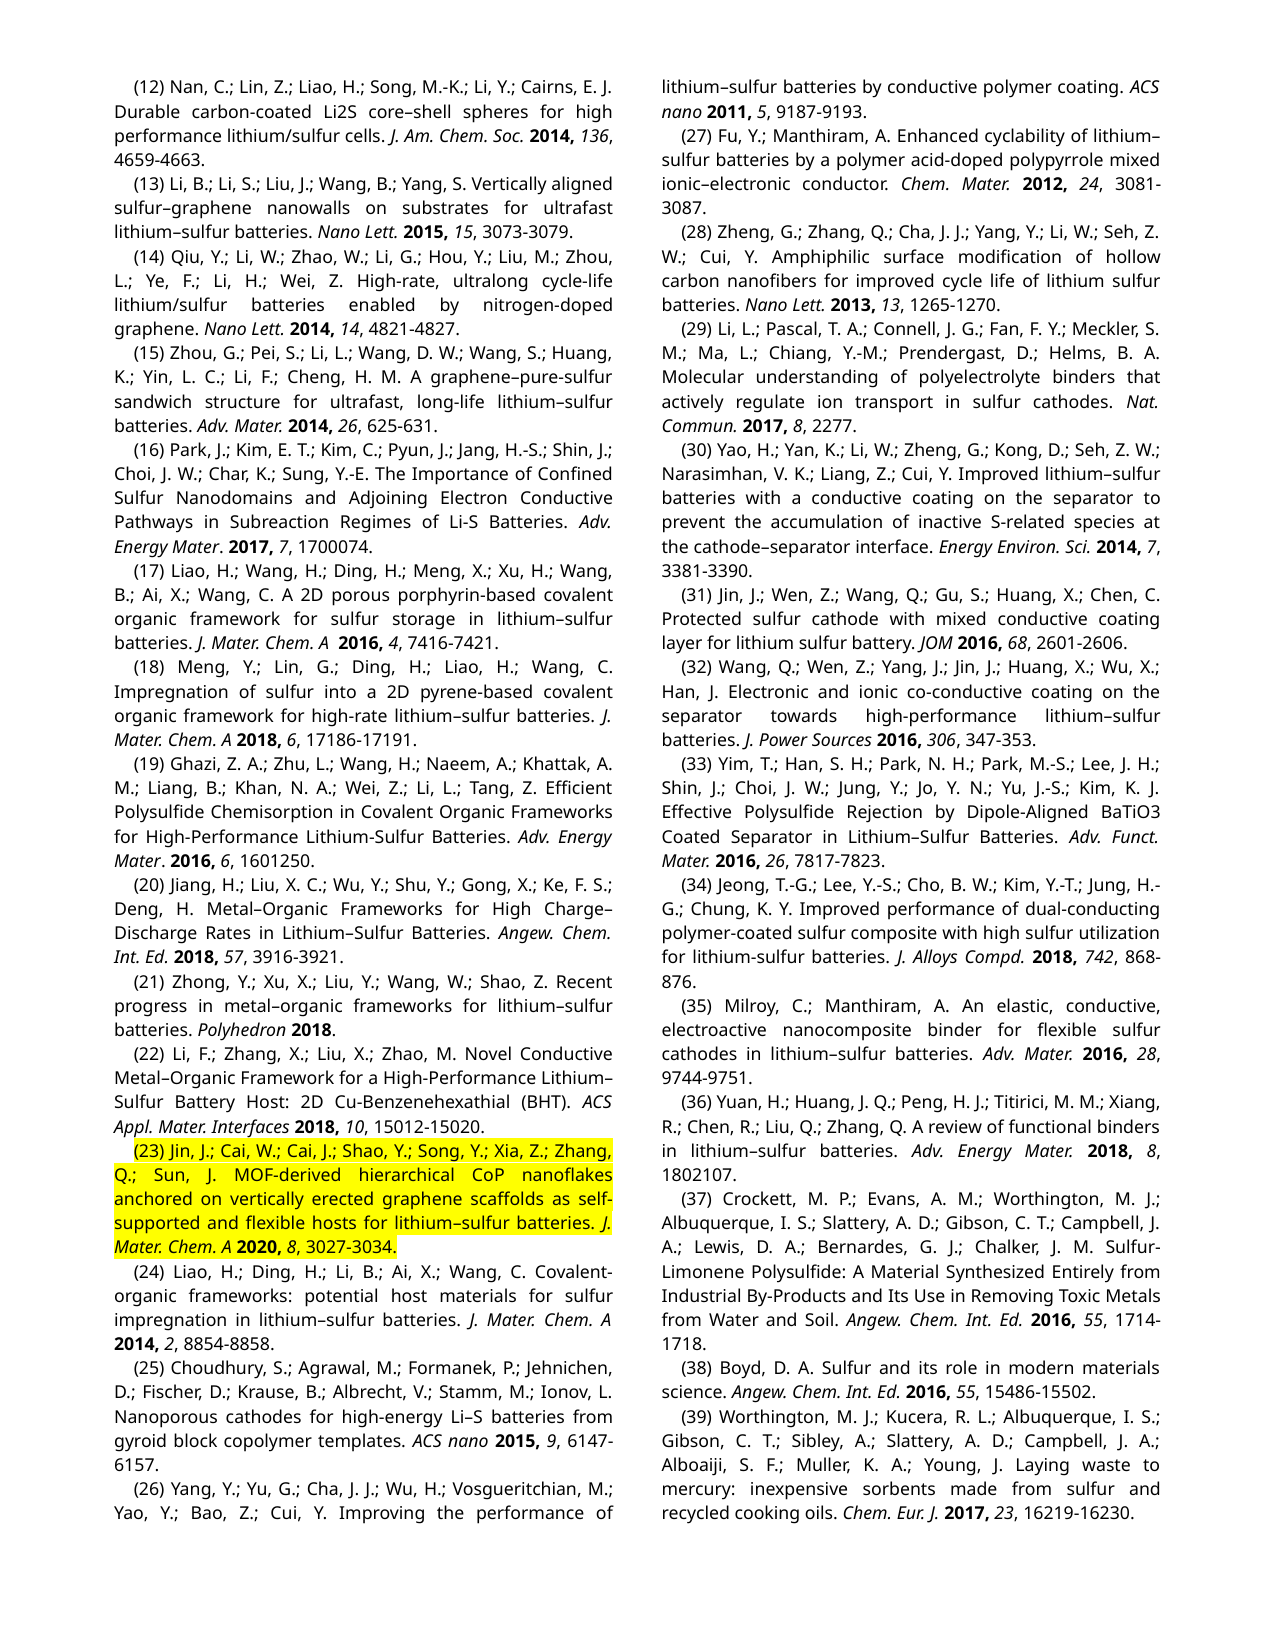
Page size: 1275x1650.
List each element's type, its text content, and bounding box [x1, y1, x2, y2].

text (33) Yim, T.; Han, S. H.; Park, N. H.; Park, M.-S.; Lee, J. H.; Shin, J.; Choi, J. W.; Jung, Y.; Jo, Y. N.; Yu, J.-S.; Kim, K. J. Effective Polysulfide Rejection by Dipole-Aligned BaTiO3 Coated Separator in Lithium–Sulfur Batteries. Adv. Funct. Mater. 2016, 26, 7817-7823. [661, 752, 1161, 872]
text (39) Worthington, M. J.; Kucera, R. L.; Albuquerque, I. S.; Gibson, C. T.; Sibley, A.; Slattery, A. D.; Campbell, J. A.; Alboaiji, S. F.; Muller, K. A.; Young, J. Laying waste to mercury: inexpensive sorbents made from sulfur and recycled cooking oils. Chem. Eur. J. 2017, 23, 16219-16230. [661, 1404, 1161, 1525]
text (16) Park, J.; Kim, E. T.; Kim, C.; Pyun, J.; Jang, H.-S.; Shin, J.; Choi, J. W.; Char, K.; Sung, Y.-E. The Importance of Confined Sulfur Nanodomains and Adjoining Electron Conductive Pathways in Subreaction Regimes of Li-S Batteries. Adv. Energy Mater. 2017, 7, 1700074. [114, 437, 613, 558]
text (21) Zhong, Y.; Xu, X.; Liu, Y.; Wang, W.; Shao, Z. Recent progress in metal–organic frameworks for lithium–sulfur batteries. Polyhedron 2018. [114, 969, 613, 1042]
text (38) Boyd, D. A. Sulfur and its role in modern materials science. Angew. Chem. Int. Ed. 2016, 55, 15486-15502. [661, 1356, 1161, 1404]
text (25) Choudhury, S.; Agrawal, M.; Formanek, P.; Jehnichen, D.; Fischer, D.; Krause, B.; Albrecht, V.; Stamm, M.; Ionov, L. Nanoporous cathodes for high-energy Li–S batteries from gyroid block copolymer templates. ACS nano 2015, 9, 6147-6157. [114, 1356, 613, 1477]
text (29) Li, L.; Pascal, T. A.; Connell, J. G.; Fan, F. Y.; Meckler, S. M.; Ma, L.; Chiang, Y.-M.; Prendergast, D.; Helms, B. A. Molecular understanding of polyelectrolyte binders that actively regulate ion transport in sulfur cathodes. Nat. Commun. 2017, 8, 2277. [661, 317, 1161, 437]
text (17) Liao, H.; Wang, H.; Ding, H.; Meng, X.; Xu, H.; Wang, B.; Ai, X.; Wang, C. A 2D porous porphyrin-based covalent organic framework for sulfur storage in lithium–sulfur batteries. J. Mater. Chem. A 2016, 4, 7416-7421. [114, 558, 613, 655]
text (12) Nan, C.; Lin, Z.; Liao, H.; Song, M.-K.; Li, Y.; Cairns, E. J. Durable carbon-coated Li2S core–shell spheres for high performance lithium/sulfur cells. J. Am. Chem. Soc. 2014, 136, 4659-4663. [114, 75, 613, 172]
text (31) Jin, J.; Wen, Z.; Wang, Q.; Gu, S.; Huang, X.; Chen, C. Protected sulfur cathode with mixed conductive coating layer for lithium sulfur battery. JOM 2016, 68, 2601-2606. [661, 582, 1161, 655]
text (37) Crockett, M. P.; Evans, A. M.; Worthington, M. J.; Albuquerque, I. S.; Slattery, A. D.; Gibson, C. T.; Campbell, J. A.; Lewis, D. A.; Bernardes, G. J.; Chalker, J. M. Sulfur‐Limonene Polysulfide: A Material Synthesized Entirely from Industrial By‐Products and Its Use in Removing Toxic Metals from Water and Soil. Angew. Chem. Int. Ed. 2016, 55, 1714-1718. [661, 1187, 1161, 1356]
text (32) Wang, Q.; Wen, Z.; Yang, J.; Jin, J.; Huang, X.; Wu, X.; Han, J. Electronic and ionic co-conductive coating on the separator towards high-performance lithium–sulfur batteries. J. Power Sources 2016, 306, 347-353. [661, 655, 1161, 752]
text (35) Milroy, C.; Manthiram, A. An elastic, conductive, electroactive nanocomposite binder for flexible sulfur cathodes in lithium–sulfur batteries. Adv. Mater. 2016, 28, 9744-9751. [661, 993, 1161, 1090]
text (15) Zhou, G.; Pei, S.; Li, L.; Wang, D. W.; Wang, S.; Huang, K.; Yin, L. C.; Li, F.; Cheng, H. M. A graphene–pure‐sulfur sandwich structure for ultrafast, long‐life lithium–sulfur batteries. Adv. Mater. 2014, 26, 625-631. [114, 341, 613, 437]
text (26) Yang, Y.; Yu, G.; Cha, J. J.; Wu, H.; Vosgueritchian, M.; Yao, Y.; Bao, Z.; Cui, Y. Improving the performance of lithium–sulfur batteries by conductive polymer coating. ACS nano 2011, 5, 9187-9193. [661, 75, 1161, 123]
text (20) Jiang, H.; Liu, X. C.; Wu, Y.; Shu, Y.; Gong, X.; Ke, F. S.; Deng, H. Metal–Organic Frameworks for High Charge–Discharge Rates in Lithium–Sulfur Batteries. Angew. Chem. Int. Ed. 2018, 57, 3916-3921. [114, 872, 613, 969]
text (34) Jeong, T.-G.; Lee, Y.-S.; Cho, B. W.; Kim, Y.-T.; Jung, H.-G.; Chung, K. Y. Improved performance of dual-conducting polymer-coated sulfur composite with high sulfur utilization for lithium-sulfur batteries. J. Alloys Compd. 2018, 742, 868-876. [661, 872, 1161, 993]
text (36) Yuan, H.; Huang, J. Q.; Peng, H. J.; Titirici, M. M.; Xiang, R.; Chen, R.; Liu, Q.; Zhang, Q. A review of functional binders in lithium–sulfur batteries. Adv. Energy Mater. 2018, 8, 1802107. [661, 1090, 1161, 1187]
text (22) Li, F.; Zhang, X.; Liu, X.; Zhao, M. Novel Conductive Metal–Organic Framework for a High-Performance Lithium–Sulfur Battery Host: 2D Cu-Benzenehexathial (BHT). ACS Appl. Mater. Interfaces 2018, 10, 15012-15020. [114, 1042, 613, 1138]
text (24) Liao, H.; Ding, H.; Li, B.; Ai, X.; Wang, C. Covalent-organic frameworks: potential host materials for sulfur impregnation in lithium–sulfur batteries. J. Mater. Chem. A 2014, 2, 8854-8858. [114, 1259, 613, 1356]
text (28) Zheng, G.; Zhang, Q.; Cha, J. J.; Yang, Y.; Li, W.; Seh, Z. W.; Cui, Y. Amphiphilic surface modification of hollow carbon nanofibers for improved cycle life of lithium sulfur batteries. Nano Lett. 2013, 13, 1265-1270. [661, 220, 1161, 317]
text (30) Yao, H.; Yan, K.; Li, W.; Zheng, G.; Kong, D.; Seh, Z. W.; Narasimhan, V. K.; Liang, Z.; Cui, Y. Improved lithium–sulfur batteries with a conductive coating on the separator to prevent the accumulation of inactive S-related species at the cathode–separator interface. Energy Environ. Sci. 2014, 7, 3381-3390. [661, 437, 1161, 582]
text (19) Ghazi, Z. A.; Zhu, L.; Wang, H.; Naeem, A.; Khattak, A. M.; Liang, B.; Khan, N. A.; Wei, Z.; Li, L.; Tang, Z. Efficient Polysulfide Chemisorption in Covalent Organic Frameworks for High‐Performance Lithium‐Sulfur Batteries. Adv. Energy Mater. 2016, 6, 1601250. [114, 752, 613, 872]
text (14) Qiu, Y.; Li, W.; Zhao, W.; Li, G.; Hou, Y.; Liu, M.; Zhou, L.; Ye, F.; Li, H.; Wei, Z. High-rate, ultralong cycle-life lithium/sulfur batteries enabled by nitrogen-doped graphene. Nano Lett. 2014, 14, 4821-4827. [114, 244, 613, 341]
text (18) Meng, Y.; Lin, G.; Ding, H.; Liao, H.; Wang, C. Impregnation of sulfur into a 2D pyrene-based covalent organic framework for high-rate lithium–sulfur batteries. J. Mater. Chem. A 2018, 6, 17186-17191. [114, 655, 613, 752]
text (13) Li, B.; Li, S.; Liu, J.; Wang, B.; Yang, S. Vertically aligned sulfur–graphene nanowalls on substrates for ultrafast lithium–sulfur batteries. Nano Lett. 2015, 15, 3073-3079. [114, 172, 613, 244]
text (26) Yang, Y.; Yu, G.; Cha, J. J.; Wu, H.; Vosgueritchian, M.; Yao, Y.; Bao, Z.; Cui, Y. Improving the performance of lithium–sulfur batteries by conductive polymer coating. ACS nano 2011, 5, 9187-9193. [114, 1477, 613, 1525]
text (27) Fu, Y.; Manthiram, A. Enhanced cyclability of lithium–sulfur batteries by a polymer acid-doped polypyrrole mixed ionic–electronic conductor. Chem. Mater. 2012, 24, 3081-3087. [661, 123, 1161, 220]
